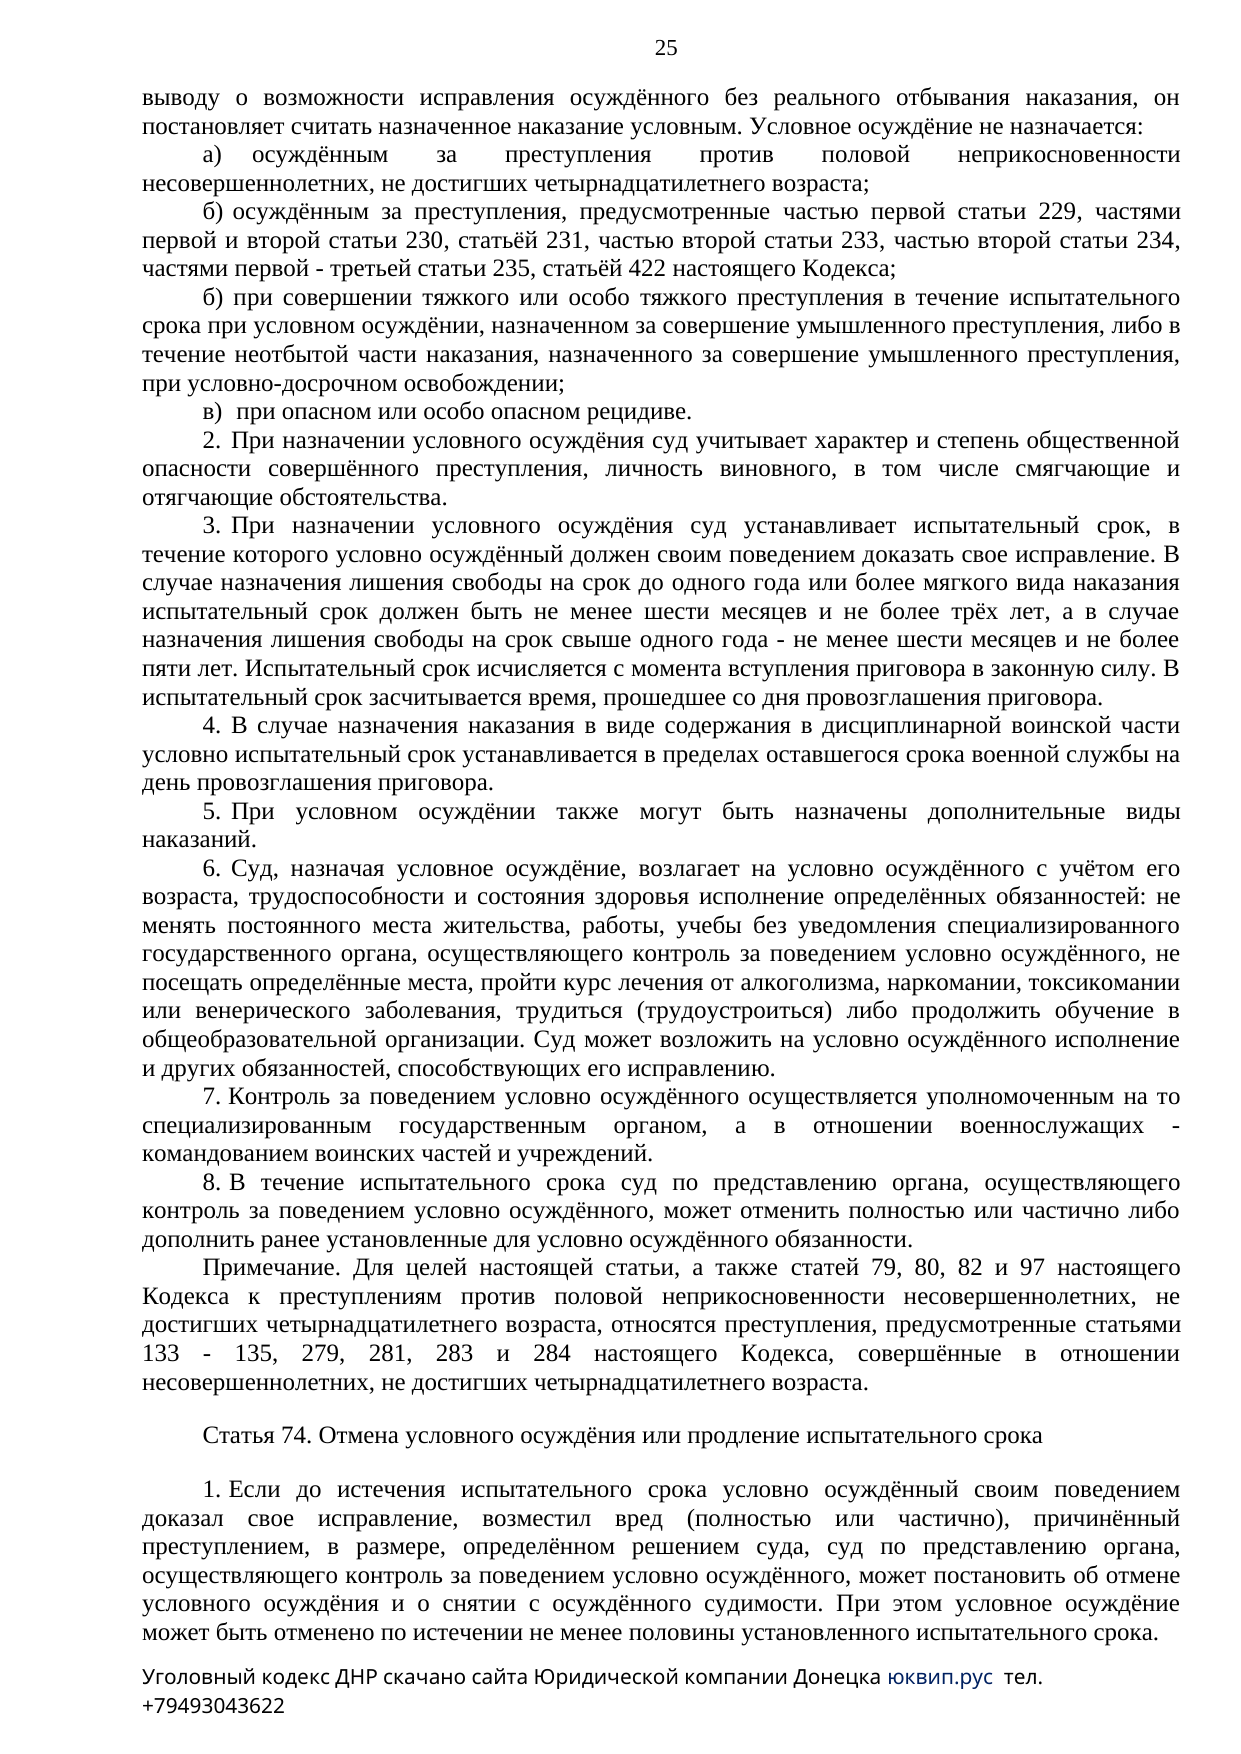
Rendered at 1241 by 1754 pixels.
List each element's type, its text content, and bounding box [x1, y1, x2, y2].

list Суд, назначая условное осуждёние, возлагает на условно осуждённого с учётом его возраста, трудоспособности и состояния здоровья исполнение определённых обязанностей: не менять постоянного места жительства, работы, учебы без уведомления специализированного государственного органа, осуществляющего контроль за поведением условно осуждённого, не посещать определённые места, пройти курс лечения от алкоголизма, наркомании, токсикомании или венерического заболевания, трудиться (трудоустроиться) либо продолжить обучение в общеобразовательной организации. Суд может возложить на условно осуждённого исполнение и других обязанностей, способствующих его исправлению. [142, 853, 1181, 1082]
list При назначении условного осуждёния суд учитывает характер и степень общественной опасности совершённого преступления, личность виновного, в том числе смягчающие и отягчающие обстоятельства. [142, 425, 1181, 511]
list В течение испытательного срока суд по представлению органа, осуществляющего контроль за поведением условно осуждённого, может отменить полностью или частично либо дополнить ранее установленные для условно осуждённого обязанности. [142, 1167, 1181, 1253]
text Примечание. Для целей настоящей статьи, а также статей 79, 80, 82 и 97 настоящего Кодекса к преступлениям против половой неприкосновенности несовершеннолетних, не достигших четырнадцатилетнего возраста, относятся преступления, предусмотренные статьями 133 - 135, 279, 281, 283 и 284 настоящего Кодекса, совершённые в отношении несовершеннолетних, не достигших четырнадцатилетнего возраста. [142, 1253, 1181, 1396]
list При условном осуждёнии также могут быть назначены дополнительные виды наказаний. [142, 796, 1181, 853]
text а) осуждённым за преступления против половой неприкосновенности несовершеннолетних, не достигших четырнадцатилетнего возраста; [142, 140, 1181, 197]
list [142, 83, 1181, 140]
text в) при опасном или особо опасном рецидиве. [142, 397, 1181, 425]
list Контроль за поведением условно осуждённого осуществляется уполномоченным на то специализированным государственным органом, а в отношении военнослужащих - командованием воинских частей и учреждений. [142, 1082, 1181, 1167]
text Статья 74. Отмена условного осуждёния или продление испытательного срока [142, 1423, 1181, 1448]
text б) при совершении тяжкого или особо тяжкого преступления в течение испытательного срока при условном осуждёнии, назначенном за совершение умышленного преступления, либо в течение неотбытой части наказания, назначенного за совершение умышленного преступления, при условно-досрочном освобождении; [142, 282, 1181, 397]
list В случае назначения наказания в виде содержания в дисциплинарной воинской части условно испытательный срок устанавливается в пределах оставшегося срока военной службы на день провозглашения приговора. [142, 711, 1181, 796]
text б) осуждённым за преступления, предусмотренные частью первой статьи 229, частями первой и второй статьи 230, статьёй 231, частью второй статьи 233, частью второй статьи 234, частями первой - третьей статьи 235, статьёй 422 настоящего Кодекса; [142, 197, 1181, 282]
list Если до истечения испытательного срока условно осуждённый своим поведением доказал свое исправление, возместил вред (полностью или частично), причинённый преступлением, в размере, определённом решением суда, суд по представлению органа, осуществляющего контроль за поведением условно осуждённого, может постановить об отмене условного осуждёния и о снятии с осуждённого судимости. При этом условное осуждёние может быть отменено по истечении не менее половины установленного испытательного срока. [142, 1474, 1181, 1646]
list При назначении условного осуждёния суд устанавливает испытательный срок, в течение которого условно осуждённый должен своим поведением доказать свое исправление. В случае назначения лишения свободы на срок до одного года или более мягкого вида наказания испытательный срок должен быть не менее шести месяцев и не более трёх лет, а в случае назначения лишения свободы на срок свыше одного года - не менее шести месяцев и не более пяти лет. Испытательный срок исчисляется с момента вступления приговора в законную силу. В испытательный срок засчитывается время, прошедшее со дня провозглашения приговора. [142, 511, 1181, 711]
